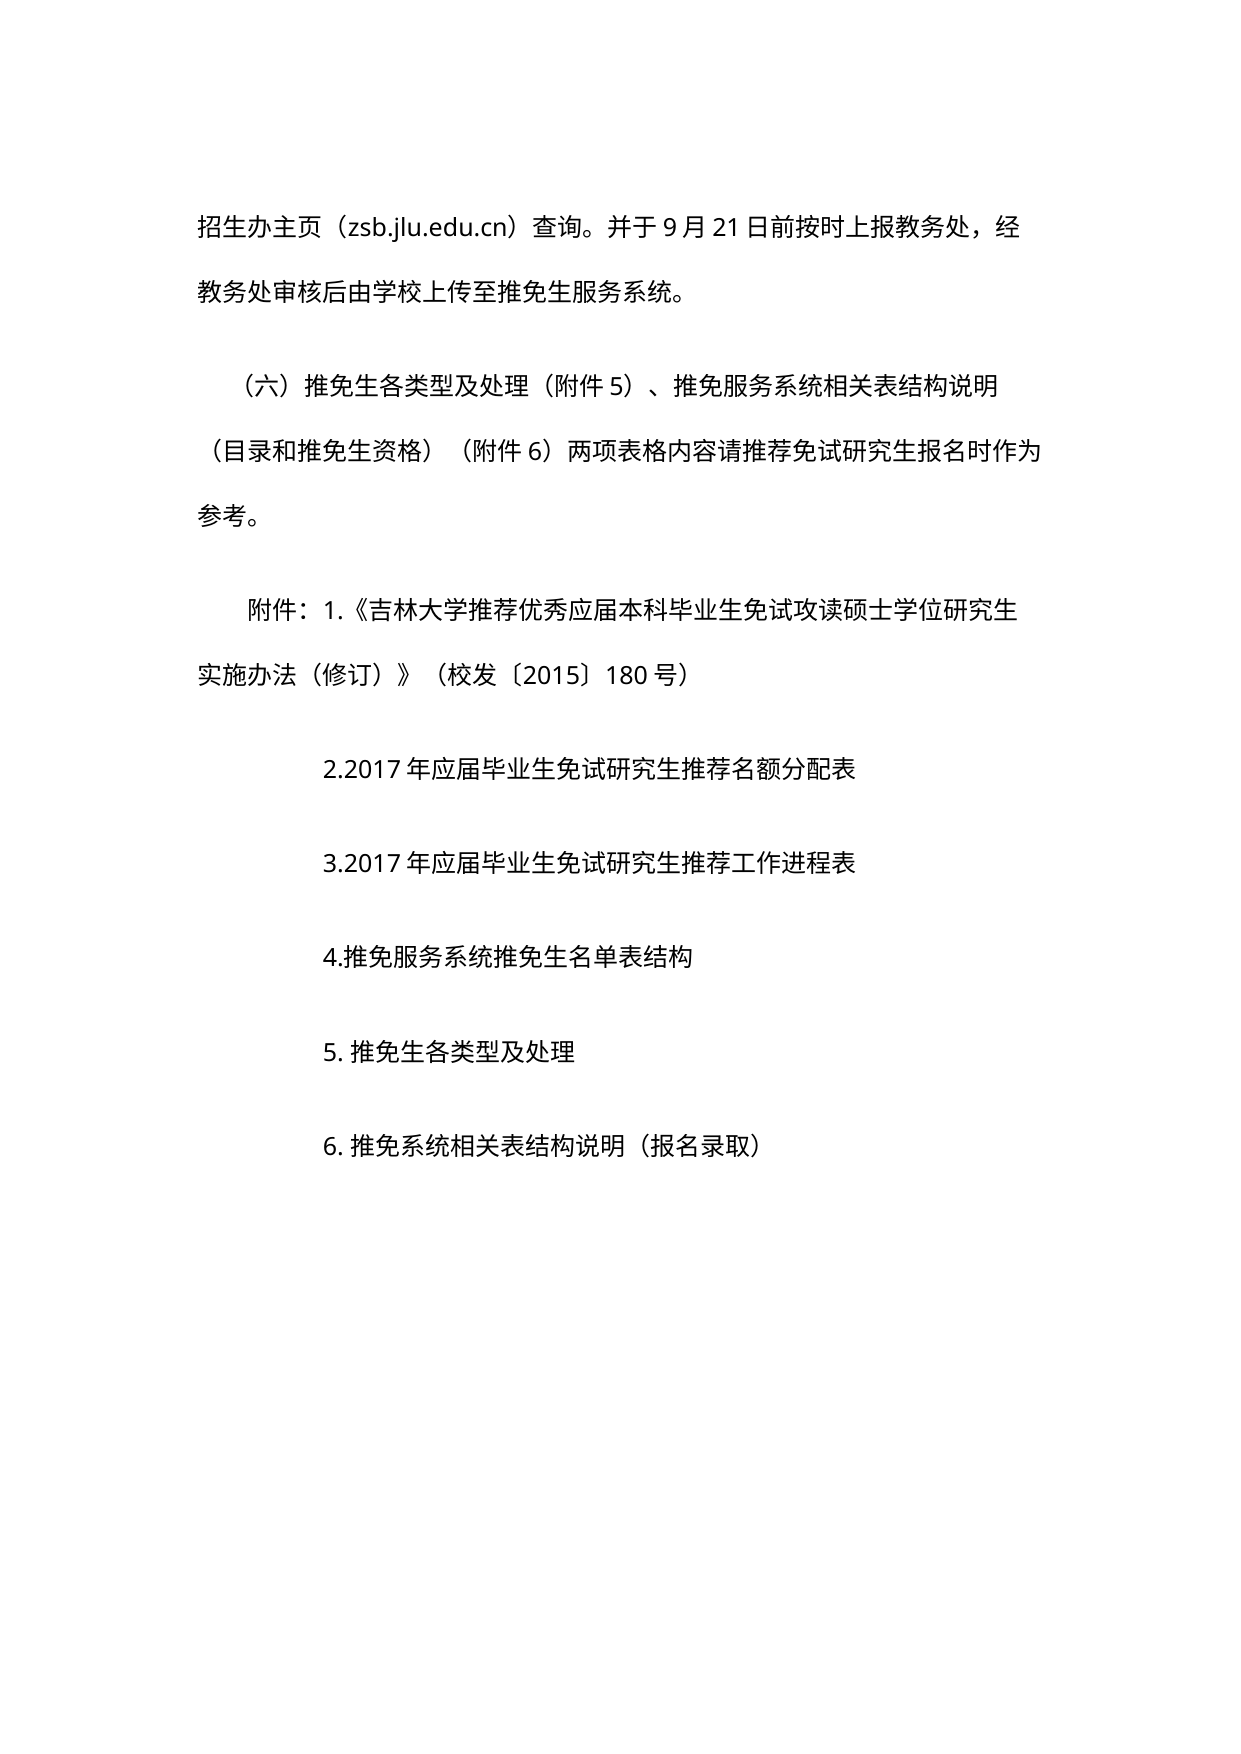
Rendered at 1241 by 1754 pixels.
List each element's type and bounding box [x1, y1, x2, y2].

table_header [196, 162, 1044, 1555]
